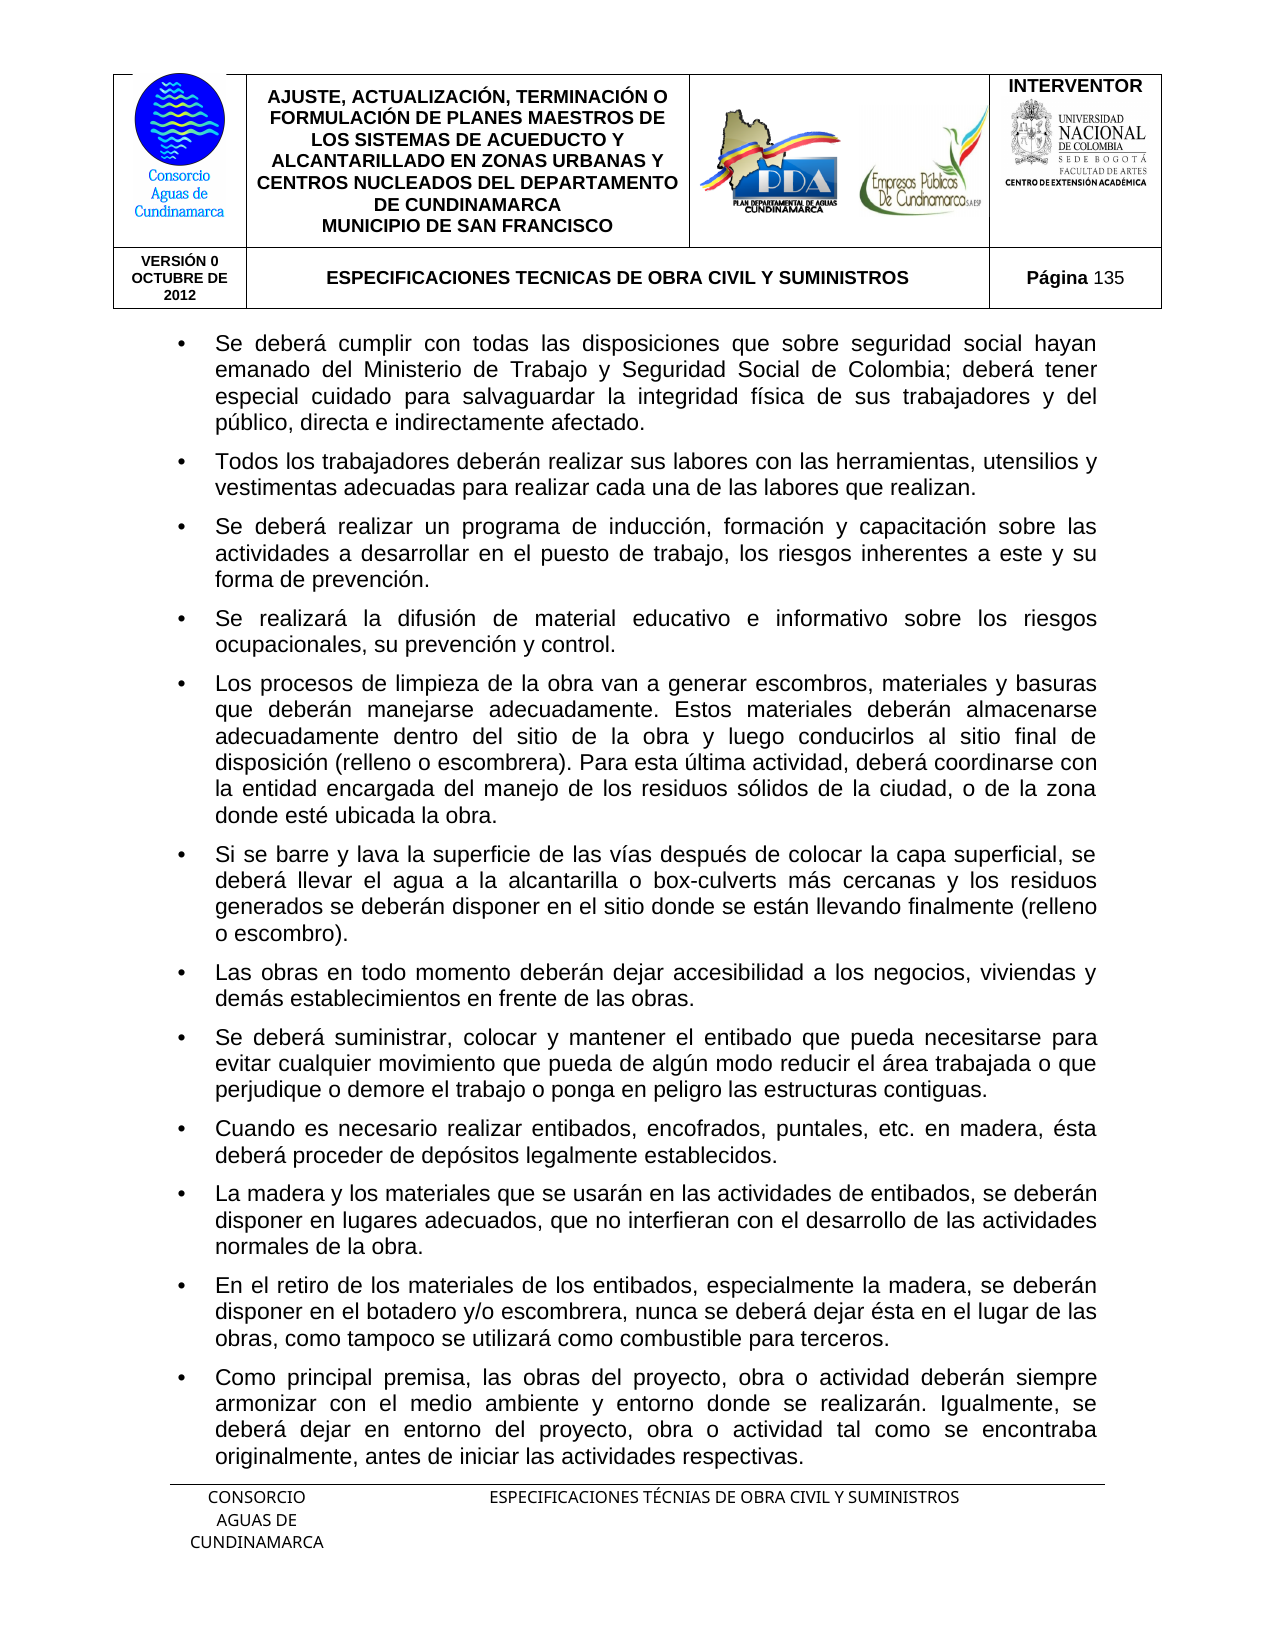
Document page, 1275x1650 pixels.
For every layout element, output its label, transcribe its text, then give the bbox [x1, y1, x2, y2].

list Cuando es necesario realizar entibados, encofrados, puntales, etc. en madera, ésta deberá proceder de depósitos legalmente establecidos. [177, 1115, 1098, 1168]
list En el retiro de los materiales de los entibados, especialmente la madera, se deberán disponer en el botadero y/o escombrera, nunca se deberá dejar ésta en el lugar de las obras, como tampoco se utilizará como combustible para terceros. [177, 1272, 1098, 1351]
list Se deberá cumplir con todas las disposiciones que sobre seguridad social hayan emanado del Ministerio de Trabajo y Seguridad Social de Colombia; deberá tener especial cuidado para salvaguardar la integridad física de sus trabajadores y del público, directa e indirectamente afectado. [177, 330, 1098, 435]
list Se realizará la difusión de material educativo e informativo sobre los riesgos ocupacionales, su prevención y control. [177, 605, 1098, 657]
list Los procesos de limpieza de la obra van a generar escombros, materiales y basuras que deberán manejarse adecuadamente. Estos materiales deberán almacenarse adecuadamente dentro del sitio de la obra y luego conducirlos al sitio final de disposición (relleno o escombrera). Para esta última actividad, deberá coordinarse con la entidad encargada del manejo de los residuos sólidos de la ciudad, o de la zona donde esté ubicada la obra. [177, 670, 1098, 828]
list Las obras en todo momento deberán dejar accesibilidad a los negocios, viviendas y demás establecimientos en frente de las obras. [177, 958, 1098, 1011]
list Se deberá realizar un programa de inducción, formación y capacitación sobre las actividades a desarrollar en el puesto de trabajo, los riesgos inherentes a este y su forma de prevención. [177, 513, 1098, 592]
list Se deberá suministrar, colocar y mantener el entibado que pueda necesitarse para evitar cualquier movimiento que pueda de algún modo reducir el área trabajada o que perjudique o demore el trabajo o ponga en peligro las estructuras contiguas. [177, 1024, 1098, 1103]
picture [1001, 96, 1150, 188]
picture [132, 73, 227, 218]
picture [699, 108, 841, 214]
picture [858, 105, 990, 217]
list Todos los trabajadores deberán realizar sus labores con las herramientas, utensilios y vestimentas adecuadas para realizar cada una de las labores que realizan. [177, 448, 1098, 501]
list Como principal premisa, las obras del proyecto, obra o actividad deberán siempre armonizar con el medio ambiente y entorno donde se realizarán. Igualmente, se deberá dejar en entorno del proyecto, obra o actividad tal como se encontraba originalmente, antes de iniciar las actividades respectivas. [177, 1363, 1098, 1469]
list La madera y los materiales que se usarán en las actividades de entibados, se deberán disponer en lugares adecuados, que no interfieran con el desarrollo de las actividades normales de la obra. [177, 1180, 1098, 1259]
list Si se barre y lava la superficie de las vías después de colocar la capa superficial, se deberá llevar el agua a la alcantarilla o box-culverts más cercanas y los residuos generados se deberán disponer en el sitio donde se están llevando finalmente (relleno o escombro). [177, 841, 1098, 946]
